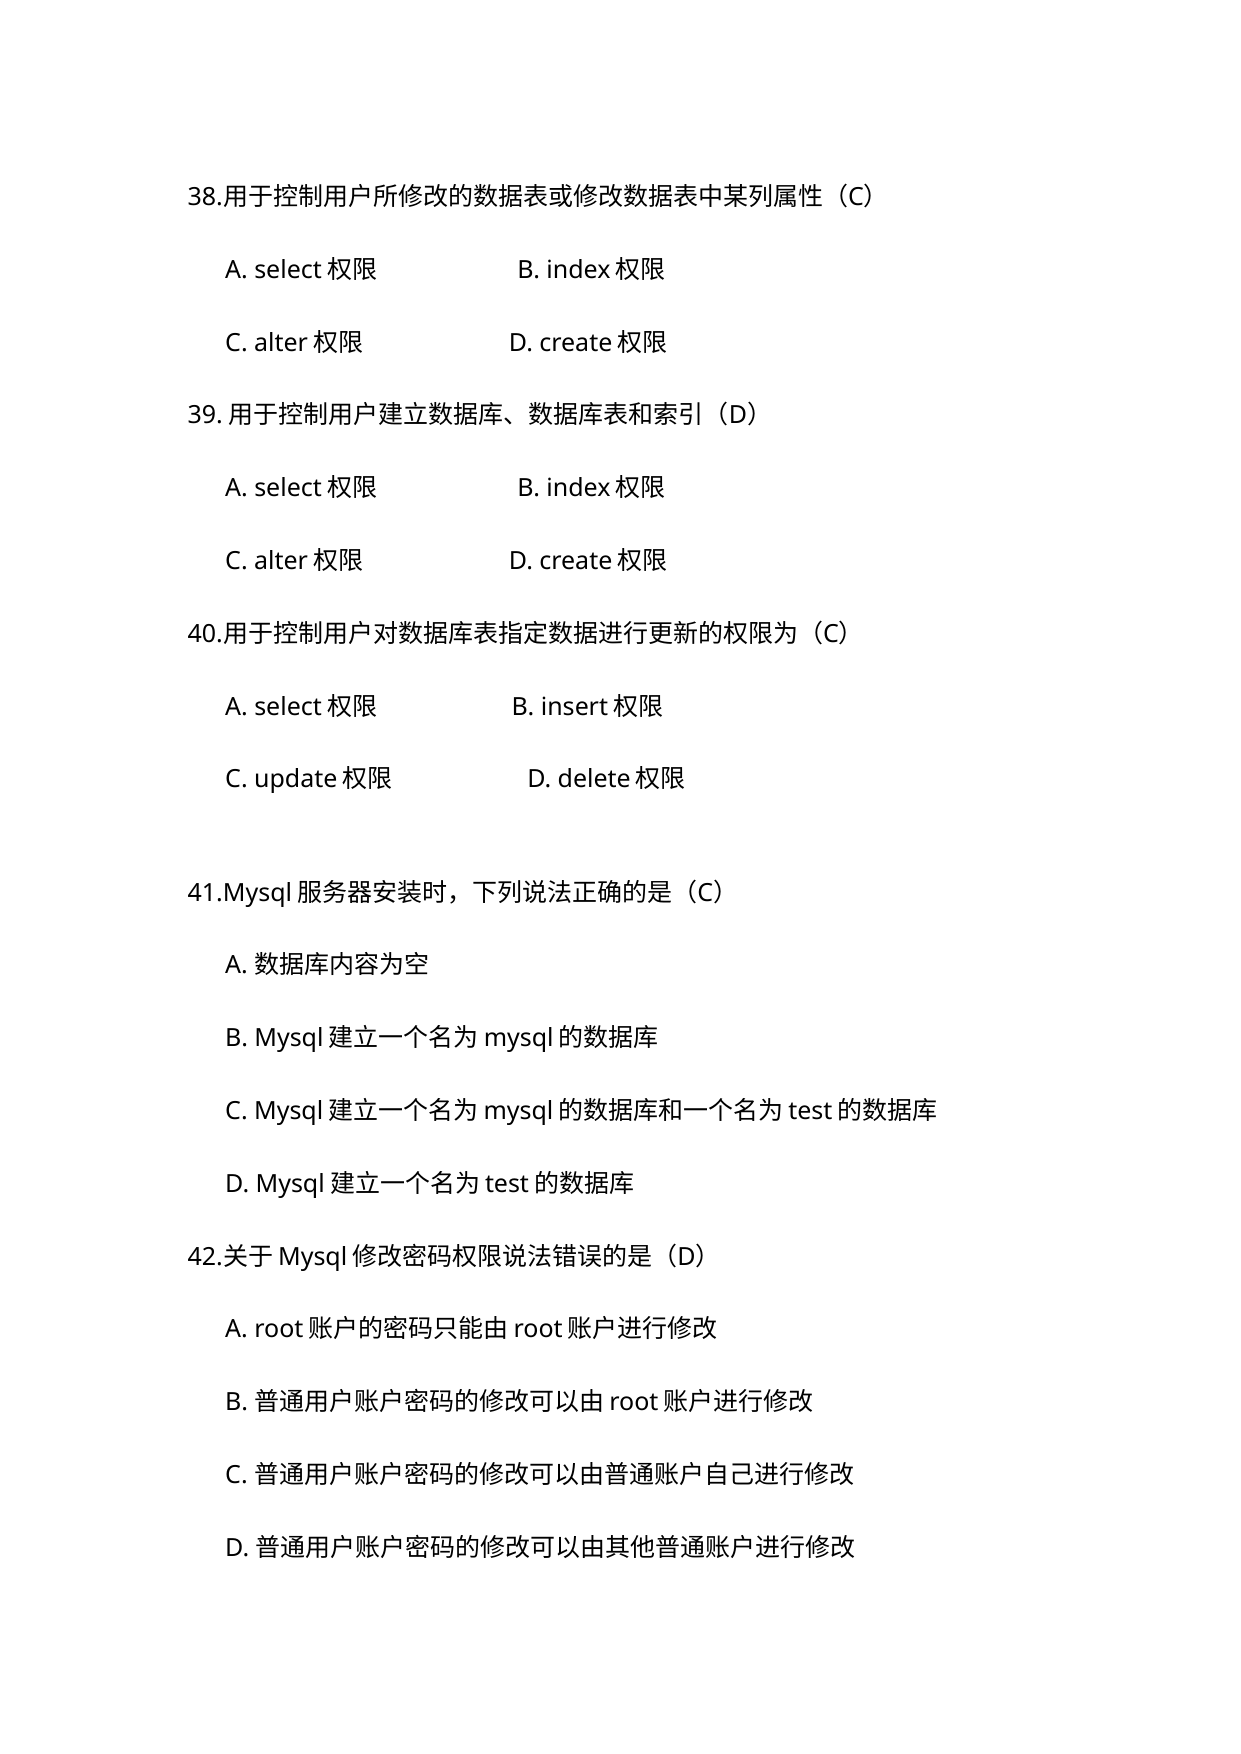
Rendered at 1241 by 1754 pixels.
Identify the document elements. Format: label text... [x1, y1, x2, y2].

text D. Mysql建立一个名为test的数据库 [187, 1149, 1053, 1214]
text A. select权限 B. index权限 [187, 235, 1053, 300]
text A. select权限 B. insert权限 [187, 672, 1053, 737]
text C. Mysql建立一个名为mysql的数据库和一个名为test的数据库 [187, 1076, 1053, 1141]
text A. 数据库内容为空 [187, 930, 1053, 995]
text C. alter权限 D. create权限 [187, 308, 1053, 373]
text 39. 用于控制用户建立数据库、数据库表和索引（D） [187, 380, 1053, 445]
text A. select权限 B. index权限 [187, 453, 1053, 518]
text 41.Mysql服务器安装时，下列说法正确的是（C） [187, 858, 1053, 923]
text C. alter权限 D. create权限 [187, 526, 1053, 591]
text 42.关于Mysql修改密码权限说法错误的是（D） [187, 1222, 1053, 1287]
text B. Mysql建立一个名为mysql的数据库 [187, 1003, 1053, 1068]
text 38.用于控制用户所修改的数据表或修改数据表中某列属性（C） [187, 162, 1053, 227]
text A. root账户的密码只能由root账户进行修改 [187, 1294, 1053, 1359]
text C. 普通用户账户密码的修改可以由普通账户自己进行修改 [187, 1440, 1053, 1505]
text D. 普通用户账户密码的修改可以由其他普通账户进行修改 [187, 1513, 1053, 1578]
text 40.用于控制用户对数据库表指定数据进行更新的权限为（C） [187, 599, 1053, 664]
text B. 普通用户账户密码的修改可以由root账户进行修改 [187, 1367, 1053, 1432]
text C. update权限 D. delete权限 [187, 744, 1053, 809]
